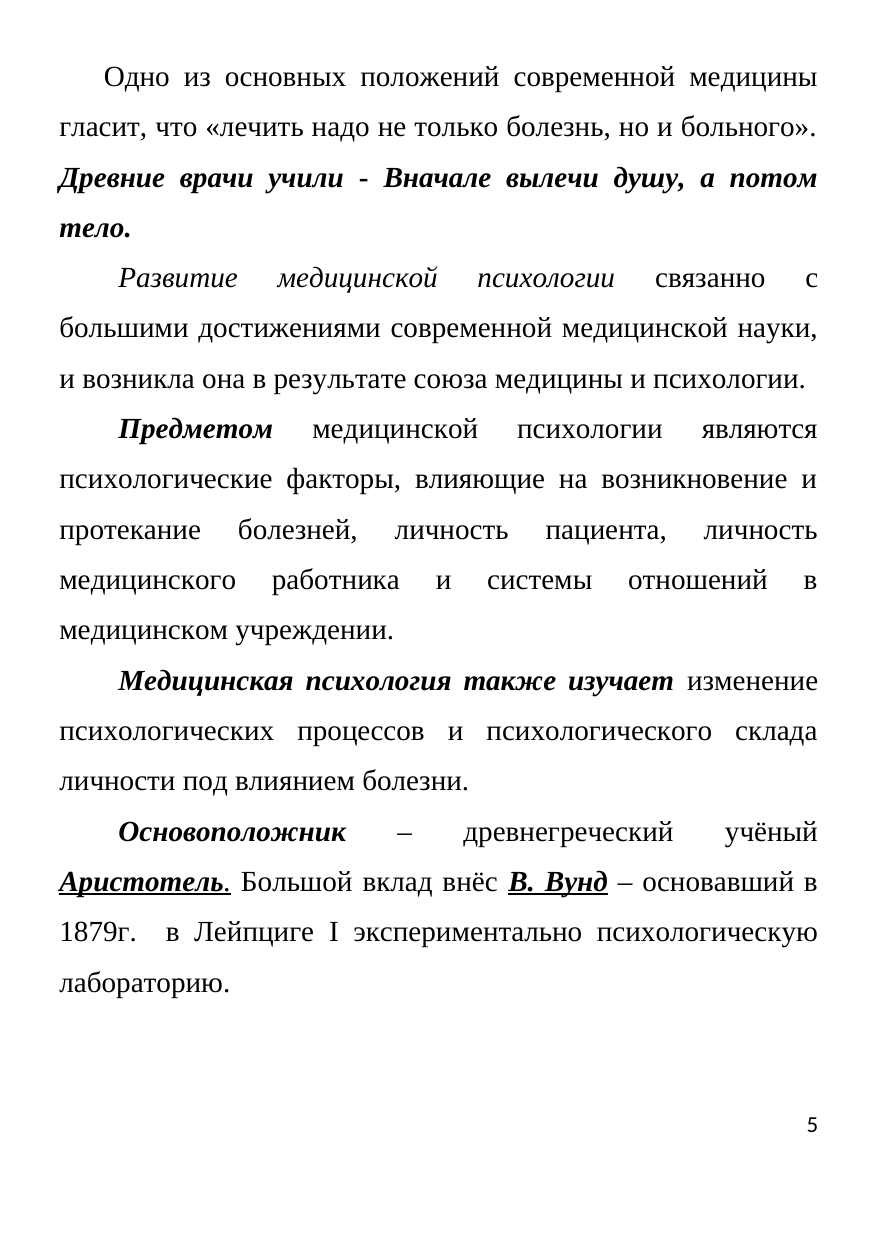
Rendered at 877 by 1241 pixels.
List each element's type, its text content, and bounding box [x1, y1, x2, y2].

text Предметом медицинской психологии являются психологические факторы, влияющие на возникновение и протекание болезней, личность пациента, личность медицинского работника и системы отношений в медицинском учреждении. [59, 411, 818, 646]
text Одно из основных положений современной медицины гласит, что «лечить надо не только болезнь, но и больного». Древние врачи учили - Вначале вылечи душу, а потом тело. [59, 59, 818, 243]
text Медицинская психология также изучает изменение психологических процессов и психологического склада личности под влиянием болезни. [59, 663, 818, 797]
text Основоположник – древнегреческий учёный Аристотель. Большой вклад внёс В. Вунд – основавший в 1879г. в Лейпциге I экспериментально психологическую лабораторию. [59, 814, 818, 998]
text Развитие медицинской психологии связанно с большими достижениями современной медицинской науки, и возникла она в результате союза медицины и психологии. [59, 260, 818, 394]
